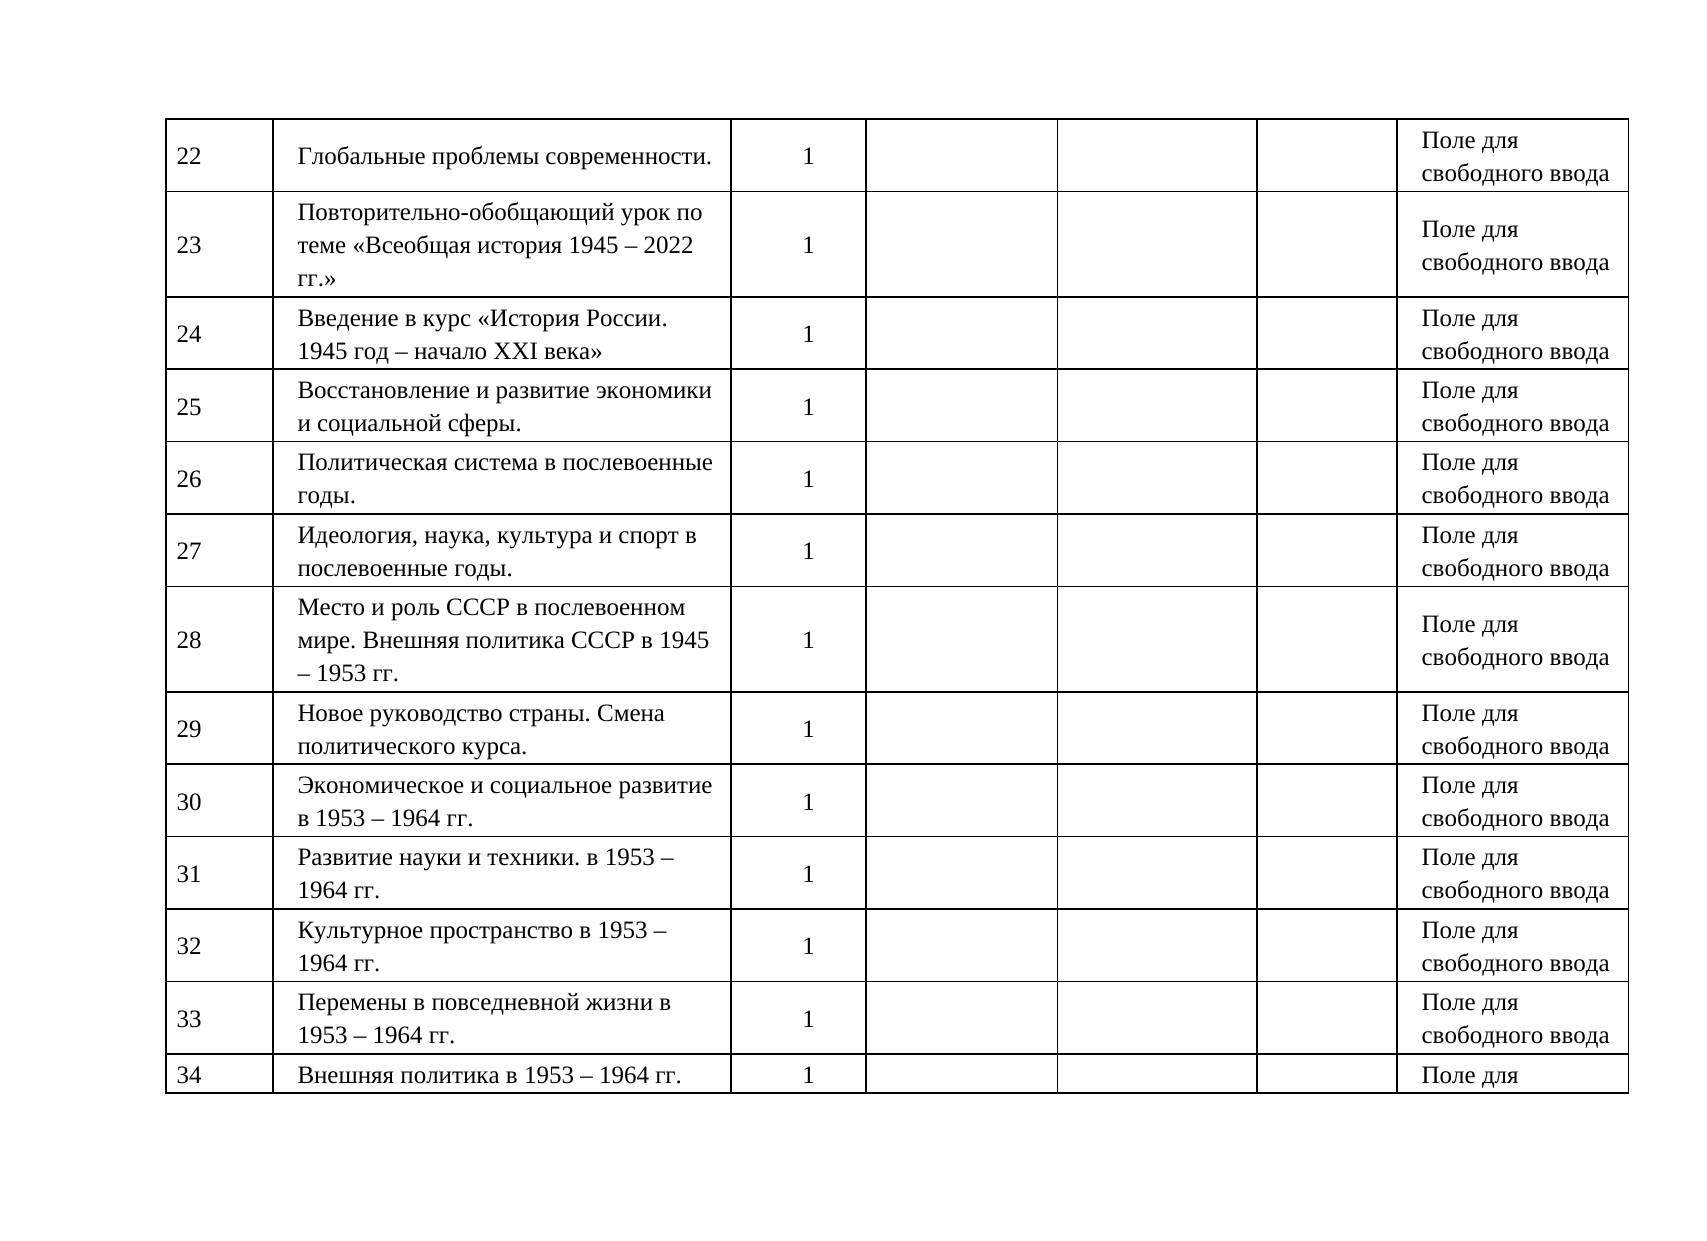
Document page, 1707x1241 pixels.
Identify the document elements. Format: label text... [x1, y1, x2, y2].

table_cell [1398, 1055, 1628, 1092]
table_cell [1058, 370, 1256, 441]
table_cell [1058, 120, 1256, 191]
table_cell [1258, 837, 1396, 908]
table_cell [1258, 982, 1396, 1053]
table_cell [867, 587, 1057, 691]
table_cell [1058, 693, 1256, 763]
table_cell [1258, 910, 1396, 981]
table_cell 1 [732, 693, 865, 763]
table_cell Идеология, наука, культура и спорт в послевоенные годы. [274, 515, 730, 586]
table_cell 34 [167, 1055, 272, 1092]
table_cell Новое руководство страны. Смена политического курса. [274, 693, 730, 763]
table_cell 33 [167, 982, 272, 1053]
table_cell [1258, 587, 1396, 691]
table_cell Экономическое и социальное развитие в 1953 – 1964 гг. [274, 765, 730, 836]
table_cell 1 [732, 910, 865, 981]
table_cell Поле для свободного ввода [1398, 370, 1628, 441]
table_cell 31 [167, 837, 272, 908]
table_cell Повторительно-обобщающий урок по теме «Всеобщая история 1945 – 2022 гг.» [274, 192, 730, 296]
table_cell 30 [167, 765, 272, 836]
table_cell Поле для свободного ввода [1398, 442, 1628, 513]
table_cell [1058, 837, 1256, 908]
table_cell [867, 910, 1057, 981]
table_cell 1 [732, 982, 865, 1053]
table_cell Поле для свободного ввода [1398, 693, 1628, 763]
table_cell 32 [167, 910, 272, 981]
table_cell Поле для свободного ввода [1398, 982, 1628, 1053]
table_cell Развитие науки и техники. в 1953 – 1964 гг. [274, 837, 730, 908]
table_cell 1 [732, 765, 865, 836]
table_cell 1 [732, 192, 865, 296]
table_cell [1258, 442, 1396, 513]
table_cell [867, 982, 1057, 1053]
table_cell Перемены в повседневной жизни в 1953 – 1964 гг. [274, 982, 730, 1053]
table_cell [867, 693, 1057, 763]
table_cell [1058, 765, 1256, 836]
table_cell [867, 370, 1057, 441]
table_cell 25 [167, 370, 272, 441]
table_cell 29 [167, 693, 272, 763]
table_cell 1 [732, 442, 865, 513]
table_cell 1 [732, 587, 865, 691]
table_cell [867, 442, 1057, 513]
table_cell Место и роль СССР в послевоенном мире. Внешняя политика СССР в 1945 – 1953 гг. [274, 587, 730, 691]
table_cell [867, 765, 1057, 836]
table_cell Поле для свободного ввода [1398, 587, 1628, 691]
table_cell [1258, 1055, 1396, 1092]
table_cell 23 [167, 192, 272, 296]
table_cell [867, 837, 1057, 908]
table_cell 26 [167, 442, 272, 513]
table_cell Поле для свободного ввода [1398, 765, 1628, 836]
table_cell Политическая система в послевоенные годы. [274, 442, 730, 513]
table_cell Введение в курс «История России. 1945 год – начало ХХI века» [274, 298, 730, 368]
table_cell 1 [732, 370, 865, 441]
table_cell [867, 120, 1057, 191]
table_cell 1 [732, 298, 865, 368]
table_cell Поле для свободного ввода [1398, 910, 1628, 981]
table_cell Глобальные проблемы современности. [274, 120, 730, 191]
table_cell [1258, 120, 1396, 191]
table_cell [1258, 693, 1396, 763]
table_cell 28 [167, 587, 272, 691]
table_cell Поле для свободного ввода [1398, 298, 1628, 368]
table_cell [867, 298, 1057, 368]
table_cell 1 [732, 515, 865, 586]
table_cell Поле для свободного ввода [1398, 192, 1628, 296]
table_cell [867, 515, 1057, 586]
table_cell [1398, 120, 1628, 191]
table_cell Поле для свободного ввода [1398, 515, 1628, 586]
table_cell [1058, 1055, 1256, 1092]
table_cell [1258, 765, 1396, 836]
table_cell [1258, 370, 1396, 441]
table_cell 24 [167, 298, 272, 368]
table_cell [1058, 298, 1256, 368]
table_cell [1058, 442, 1256, 513]
table_cell Восстановление и развитие экономики и социальной сферы. [274, 370, 730, 441]
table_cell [274, 1055, 730, 1092]
table_cell Поле для свободного ввода [1398, 837, 1628, 908]
table_cell 27 [167, 515, 272, 586]
table_cell 1 [732, 120, 865, 191]
table_cell [1258, 298, 1396, 368]
table_cell [1258, 192, 1396, 296]
table_cell [867, 192, 1057, 296]
table_cell Культурное пространство в 1953 – 1964 гг. [274, 910, 730, 981]
table_cell [1258, 515, 1396, 586]
table_cell [1058, 910, 1256, 981]
table_cell [1058, 587, 1256, 691]
table_cell 1 [732, 1055, 865, 1092]
table_cell 22 [167, 120, 272, 191]
table_cell [1058, 982, 1256, 1053]
table_cell [867, 1055, 1057, 1092]
table_cell [1058, 192, 1256, 296]
table_cell 1 [732, 837, 865, 908]
table_cell [1058, 515, 1256, 586]
